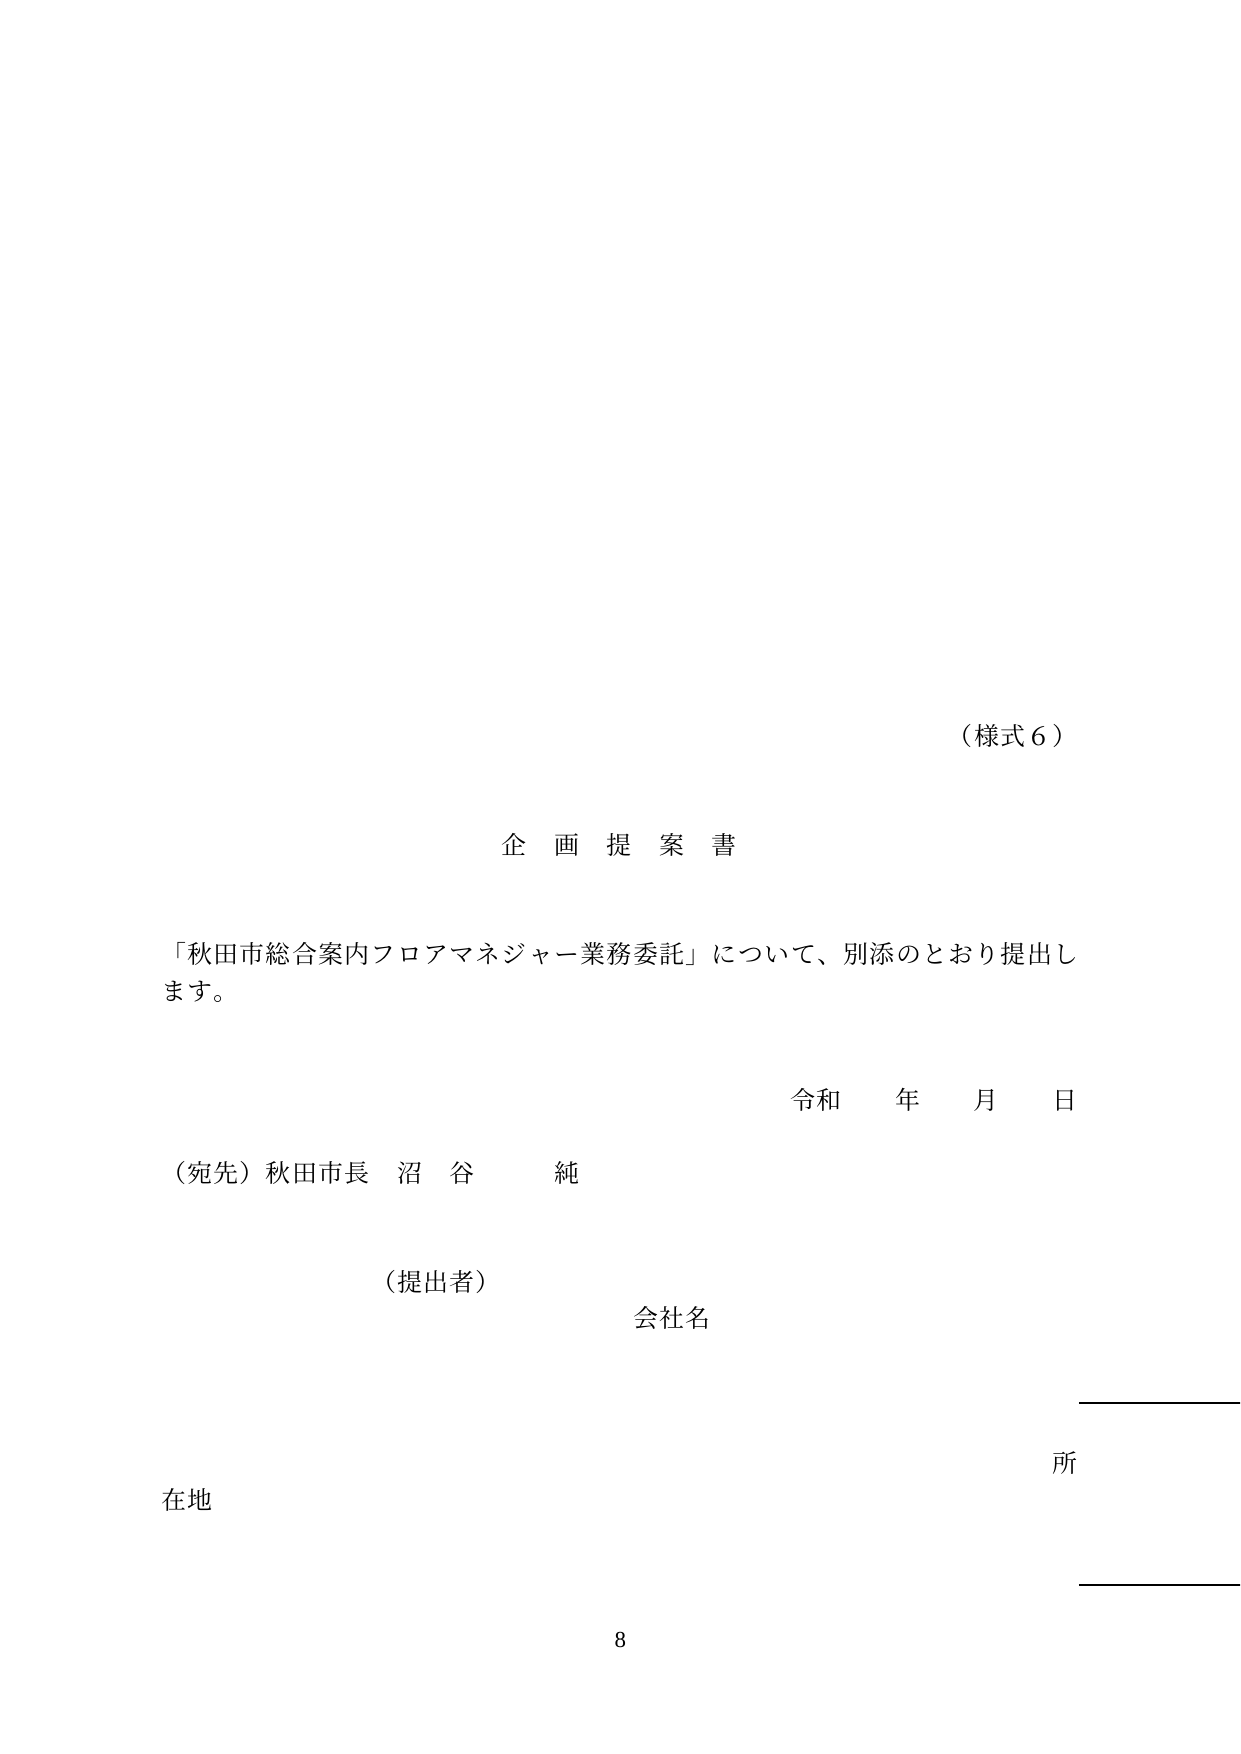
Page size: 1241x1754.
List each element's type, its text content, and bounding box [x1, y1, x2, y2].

text 令和 年 月 日 [161, 1080, 1079, 1117]
text 「秋田市総合案内フロアマネジャー業務委託」について、別添のとおり提出します。 [161, 935, 1079, 1008]
text （提出者） [161, 1262, 1079, 1298]
text 所在地 [161, 1444, 1079, 1517]
text （宛先）秋田市長 沼 谷 純 [161, 1153, 1079, 1189]
text （様式６） [161, 717, 1079, 753]
text 会社名 [161, 1298, 1079, 1335]
text 企 画 提 案 書 [161, 826, 1079, 862]
